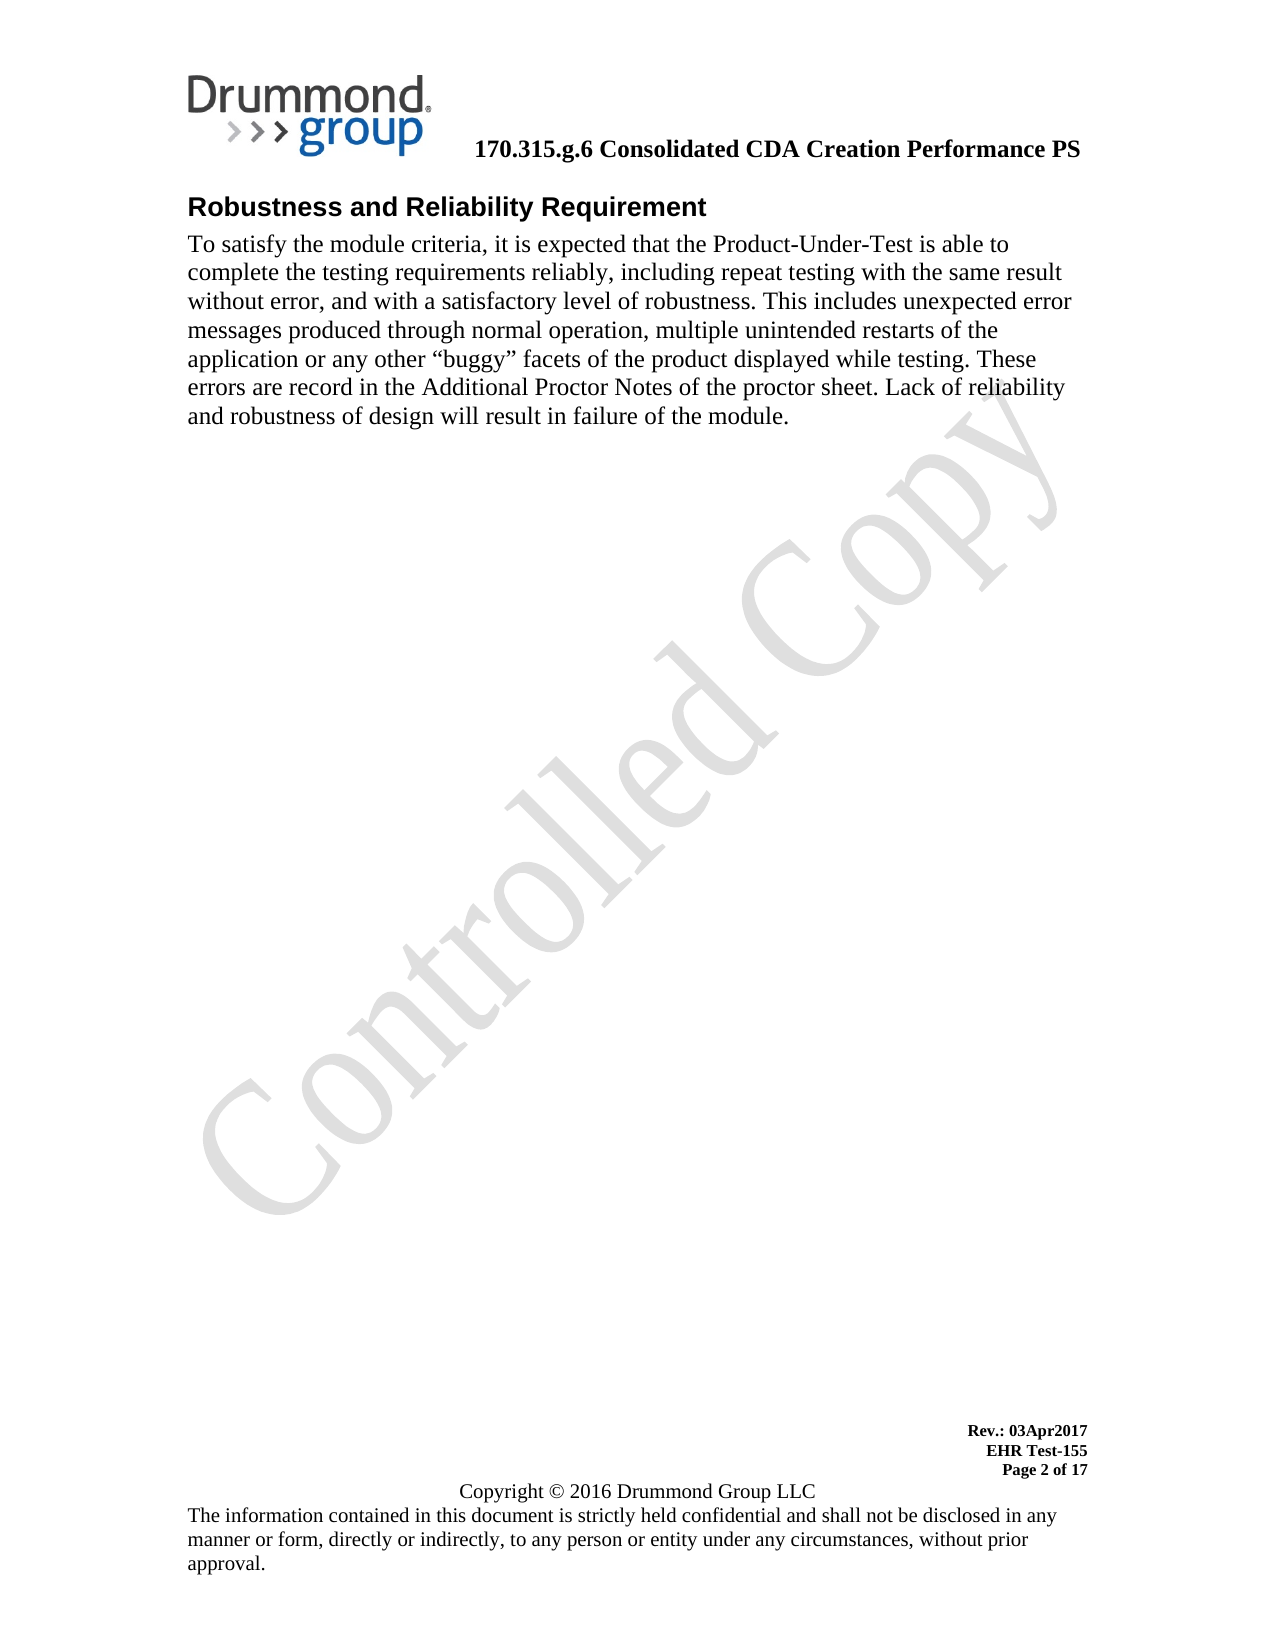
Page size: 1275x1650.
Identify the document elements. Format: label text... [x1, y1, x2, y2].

picture [187, 75, 433, 157]
text To satisfy the module criteria, it is expected that the Product-Under-Test is able to complete the testing requirements reliably, including repeat testing with the same result without error, and with a satisfactory level of robustness. This includes unexpected error messages produced through normal operation, multiple unintended restarts of the application or any other “buggy” facets of the product displayed while testing. These errors are record in the Additional Proctor Notes of the proctor sheet. Lack of reliability and robustness of design will result in failure of the module. [187, 229, 1087, 430]
subtitle Robustness and Reliability Requirement [187, 191, 1087, 222]
